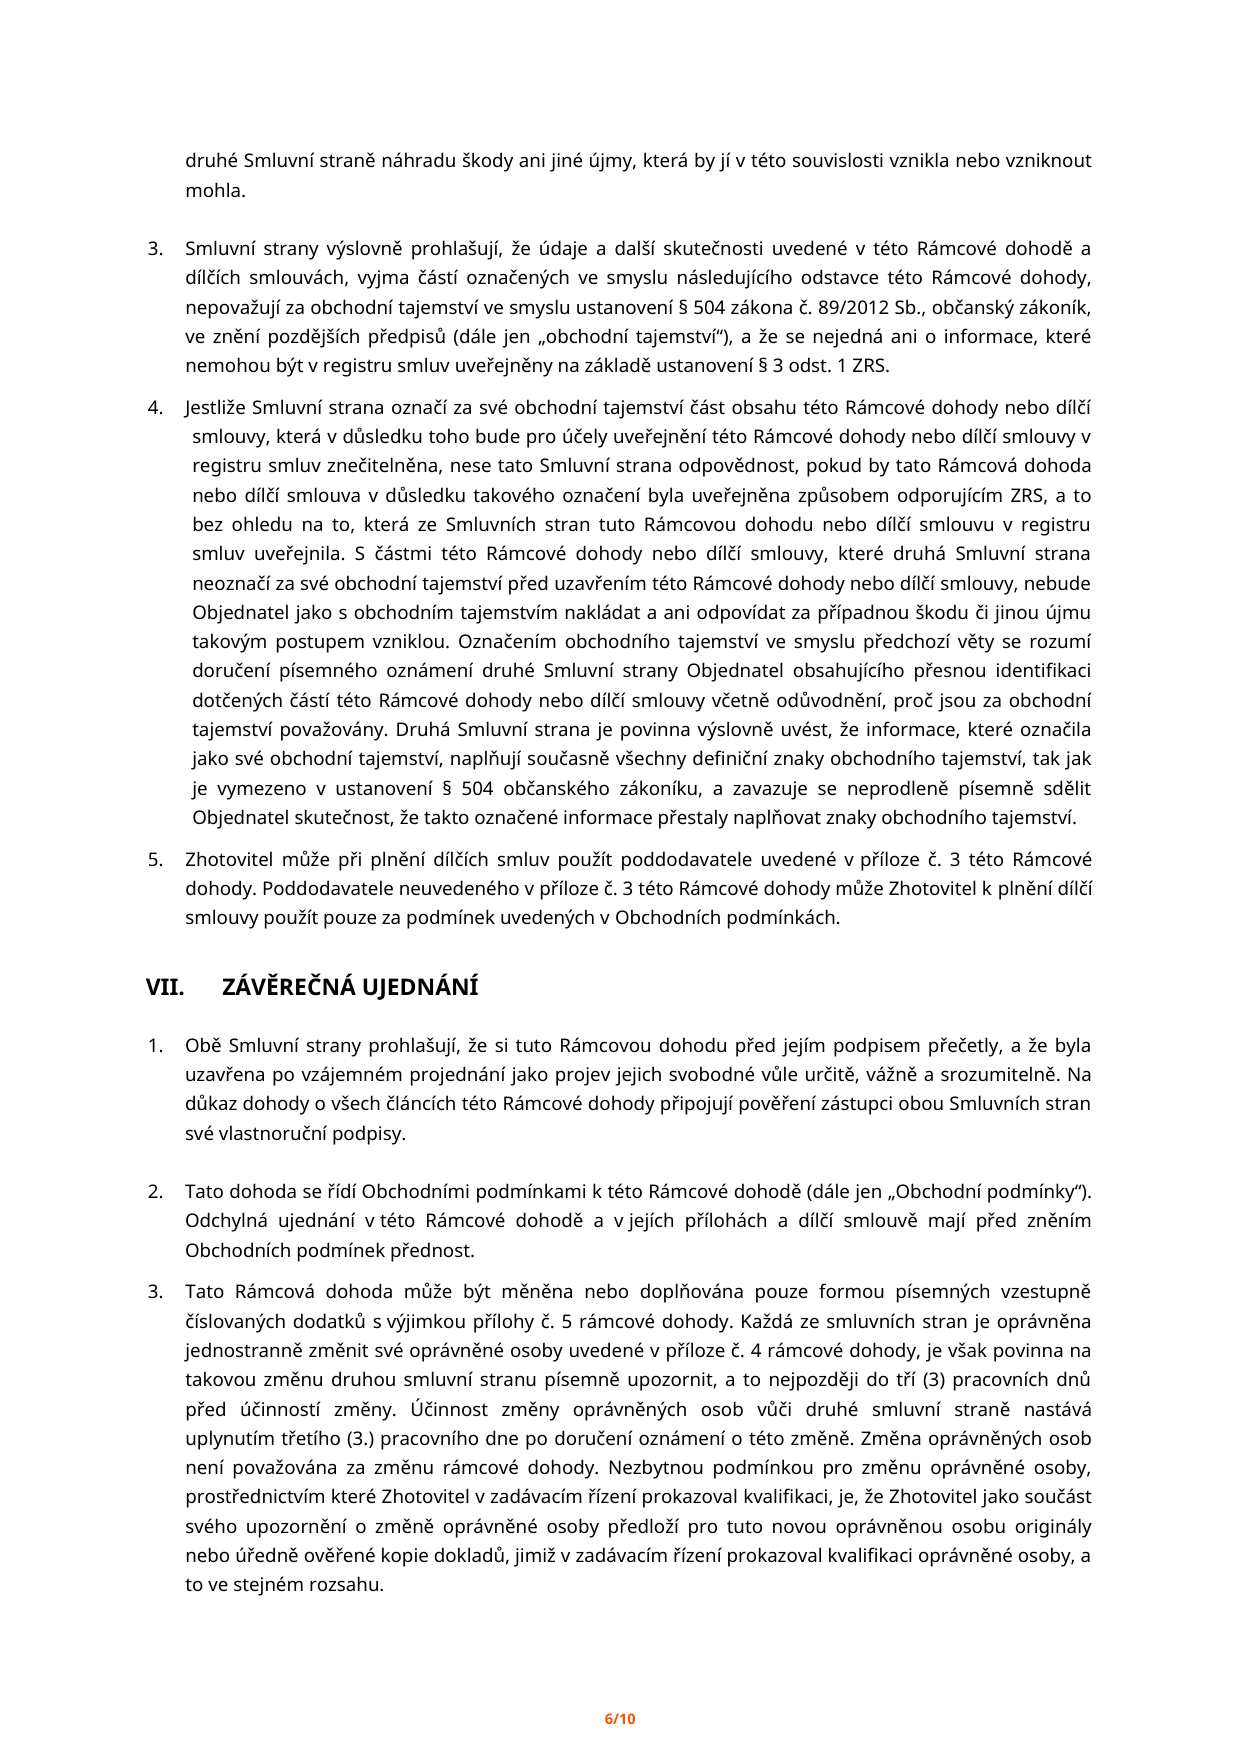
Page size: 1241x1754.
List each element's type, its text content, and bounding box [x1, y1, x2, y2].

list Zhotovitel může při plnění dílčích smluv použít poddodavatele uvedené v příloze č. 3 této Rámcové dohody. Poddodavatele neuvedeného v příloze č. 3 této Rámcové dohody může Zhotovitel k plnění dílčí smlouvy použít pouze za podmínek uvedených v Obchodních podmínkách. [148, 846, 1093, 930]
list ZÁVĚREČNÁ UJEDNÁNÍ [185, 971, 1093, 1002]
list Smluvní strany výslovně prohlašují, že údaje a další skutečnosti uvedené v této Rámcové dohodě a dílčích smlouvách, vyjma částí označených ve smyslu následujícího odstavce této Rámcové dohody, nepovažují za obchodní tajemství ve smyslu ustanovení § 504 zákona č. 89/2012 Sb., občanský zákoník, ve znění pozdějších předpisů (dále jen „obchodní tajemství“), a že se nejedná ani o informace, které nemohou být v registru smluv uveřejněny na základě ustanovení § 3 odst. 1 ZRS. [148, 235, 1093, 378]
list Tato dohoda se řídí Obchodními podmínkami k této Rámcové dohodě (dále jen „Obchodní podmínky“). Odchylná ujednání v této Rámcové dohodě a v jejích přílohách a dílčí smlouvě mají před zněním Obchodních podmínek přednost. [148, 1178, 1093, 1262]
list Obě Smluvní strany prohlašují, že si tuto Rámcovou dohodu před jejím podpisem přečetly, a že byla uzavřena po vzájemném projednání jako projev jejich svobodné vůle určitě, vážně a srozumitelně. Na důkaz dohody o všech článcích této Rámcové dohody připojují pověření zástupci obou Smluvních stran své vlastnoruční podpisy. [148, 1032, 1093, 1145]
list Jestliže Smluvní strana označí za své obchodní tajemství část obsahu této Rámcové dohody nebo dílčí smlouvy, která v důsledku toho bude pro účely uveřejnění této Rámcové dohody nebo dílčí smlouvy v registru smluv znečitelněna, nese tato Smluvní strana odpovědnost, pokud by tato Rámcová dohoda nebo dílčí smlouva v důsledku takového označení byla uveřejněna způsobem odporujícím ZRS, a to bez ohledu na to, která ze Smluvních stran tuto Rámcovou dohodu nebo dílčí smlouvu v registru smluv uveřejnila. S částmi této Rámcové dohody nebo dílčí smlouvy, které druhá Smluvní strana neoznačí za své obchodní tajemství před uzavřením této Rámcové dohody nebo dílčí smlouvy, nebude Objednatel jako s obchodním tajemstvím nakládat a ani odpovídat za případnou škodu či jinou újmu takovým postupem vzniklou. Označením obchodního tajemství ve smyslu předchozí věty se rozumí doručení písemného oznámení druhé Smluvní strany Objednatel obsahujícího přesnou identifikaci dotčených částí této Rámcové dohody nebo dílčí smlouvy včetně odůvodnění, proč jsou za obchodní tajemství považovány. Druhá Smluvní strana je povinna výslovně uvést, že informace, které označila jako své obchodní tajemství, naplňují současně všechny definiční znaky obchodního tajemství, tak jak je vymezeno v ustanovení § 504 občanského zákoníku, a zavazuje se neprodleně písemně sdělit Objednatel skutečnost, že takto označené informace přestaly naplňovat znaky obchodního tajemství. [148, 394, 1093, 829]
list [148, 148, 1093, 202]
list Tato Rámcová dohoda může být měněna nebo doplňována pouze formou písemných vzestupně číslovaných dodatků s výjimkou přílohy č. 5 rámcové dohody. Každá ze smluvních stran je oprávněna jednostranně změnit své oprávněné osoby uvedené v příloze č. 4 rámcové dohody, je však povinna na takovou změnu druhou smluvní stranu písemně upozornit, a to nejpozději do tří (3) pracovních dnů před účinností změny. Účinnost změny oprávněných osob vůči druhé smluvní straně nastává uplynutím třetího (3.) pracovního dne po doručení oznámení o této změně. Změna oprávněných osob není považována za změnu rámcové dohody. Nezbytnou podmínkou pro změnu oprávněné osoby, prostřednictvím které Zhotovitel v zadávacím řízení prokazoval kvalifikaci, je, že Zhotovitel jako součást svého upozornění o změně oprávněné osoby předloží pro tuto novou oprávněnou osobu originály nebo úředně ověřené kopie dokladů, jimiž v zadávacím řízení prokazoval kvalifikaci oprávněné osoby, a to ve stejném rozsahu. [148, 1279, 1093, 1597]
